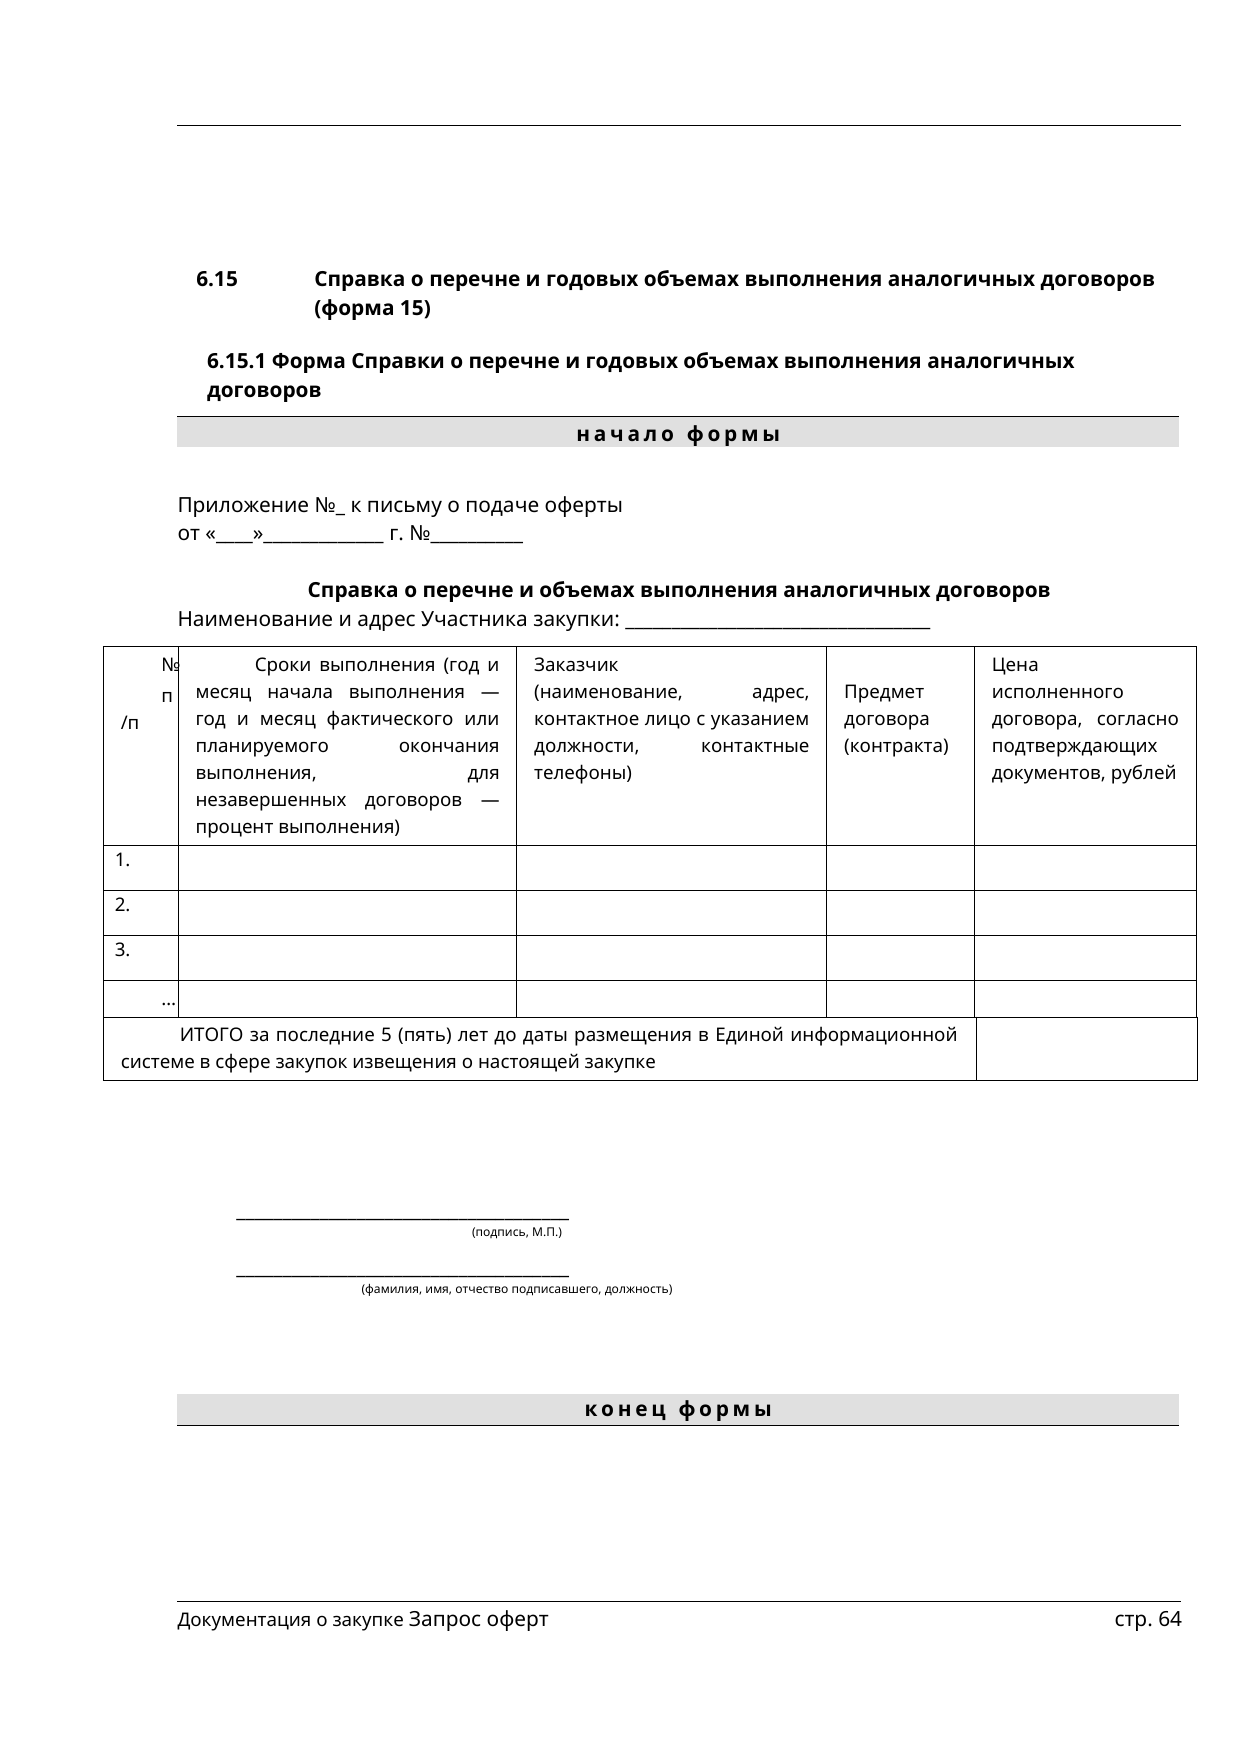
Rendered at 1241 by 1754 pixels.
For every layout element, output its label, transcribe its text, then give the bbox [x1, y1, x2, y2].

text (фамилия, имя, отчество подписавшего, должность) [177, 1281, 797, 1309]
table_cell [517, 891, 826, 935]
text Справка о перечне и объемах выполнения аналогичных договоров [177, 575, 1181, 604]
table_cell [104, 846, 178, 890]
subtitle Справка о перечне и годовых объемах выполнения аналогичных договоров (форма 15) [196, 264, 1181, 321]
table_cell [104, 936, 178, 980]
table_cell ИТОГО за последние 5 (пять) лет до даты размещения в Единой информационной системе в сфере закупок извещения о настоящей закупке [104, 1018, 976, 1080]
text ____________________________________ [177, 1252, 1181, 1281]
text Наименование и адрес Участника закупки: _________________________________ [177, 604, 1181, 632]
table_cell [179, 846, 516, 890]
text ____________________________________ [177, 1195, 1181, 1224]
table_cell [975, 846, 1196, 890]
text начало формы [177, 417, 1179, 447]
table_cell … [104, 981, 178, 1017]
table_header Заказчик (наименование, адрес, контактное лицо с указанием должности, контактные телефоны) [517, 647, 826, 845]
table_cell [827, 846, 974, 890]
table_cell [827, 891, 974, 935]
text (подпись, М.П.) [177, 1224, 797, 1252]
table_cell [179, 891, 516, 935]
table_cell [179, 981, 516, 1017]
table_header Сроки выполнения (год и месяц начала выполнения — год и месяц фактического или планируемого окончания выполнения, для незавершенных договоров — процент выполнения) [179, 647, 516, 845]
text Приложение №_ к письму о подаче оферты от «____»_____________ г. №__________ [177, 490, 1181, 547]
table_cell [827, 936, 974, 980]
table_cell [975, 981, 1196, 1017]
table_header Цена исполненного договора, согласно подтверждающих документов, рублей [975, 647, 1196, 845]
table_cell [977, 1018, 1197, 1080]
text 6.15.1 Форма Справки о перечне и годовых объемах выполнения аналогичных договоров [207, 346, 1181, 403]
table_header Предмет договора (контракта) [827, 647, 974, 845]
table_cell [975, 891, 1196, 935]
table_cell [517, 981, 826, 1017]
table_cell [104, 891, 178, 935]
table_cell [517, 846, 826, 890]
table_cell [517, 936, 826, 980]
table_cell [179, 936, 516, 980]
text конец формы [177, 1394, 1179, 1425]
table_cell [827, 981, 974, 1017]
table_cell [975, 936, 1196, 980]
table_header № п/п [104, 647, 178, 845]
